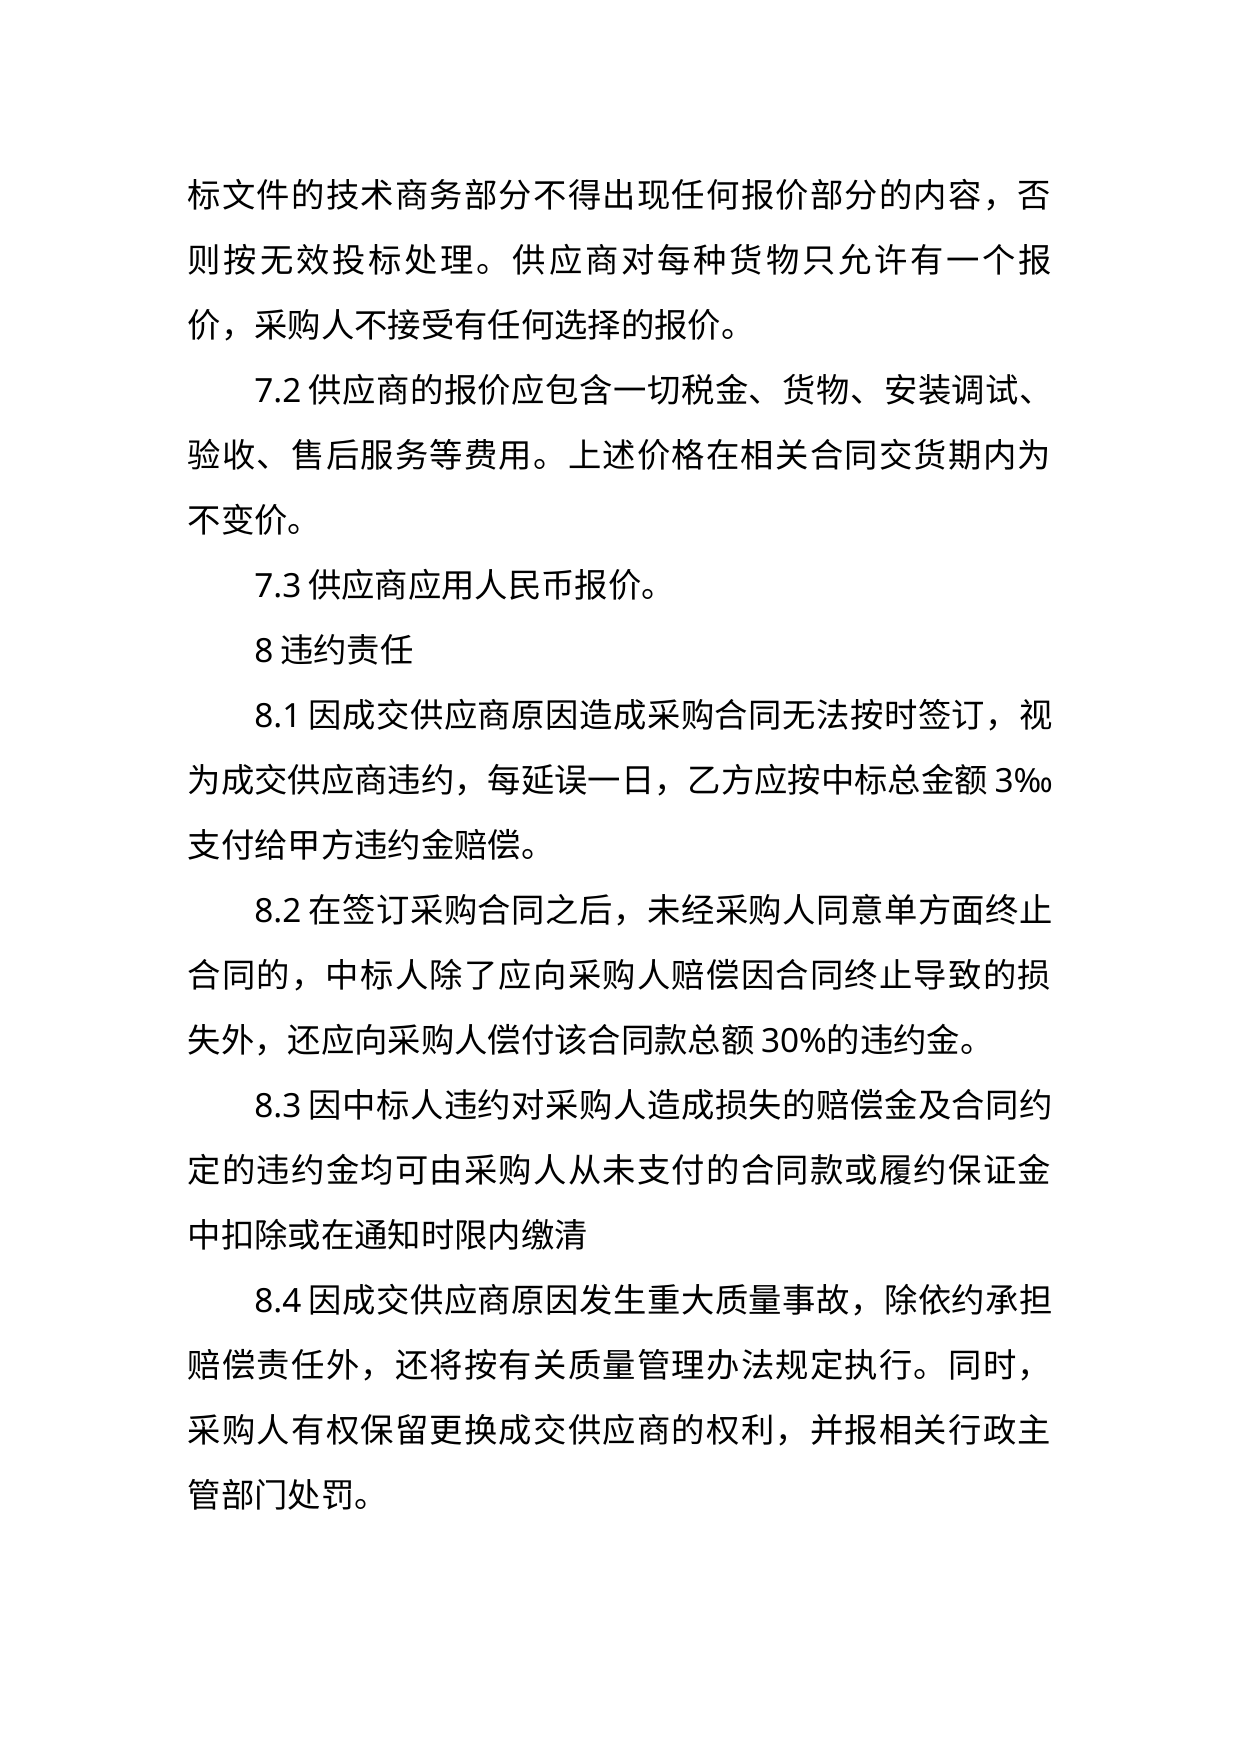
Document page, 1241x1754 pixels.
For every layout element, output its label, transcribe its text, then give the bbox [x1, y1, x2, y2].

text 8.2在签订采购合同之后，未经采购人同意单方面终止合同的，中标人除了应向采购人赔偿因合同终止导致的损失外，还应向采购人偿付该合同款总额30%的违约金。 [187, 877, 1053, 1072]
text 7.3供应商应用人民币报价。 [187, 552, 1053, 617]
text 8.4因成交供应商原因发生重大质量事故，除依约承担赔偿责任外，还将按有关质量管理办法规定执行。同时，采购人有权保留更换成交供应商的权利，并报相关行政主管部门处罚。 [187, 1267, 1053, 1527]
text 8违约责任 [187, 617, 1053, 682]
text 7.2供应商的报价应包含一切税金、货物、安装调试、验收、售后服务等费用。上述价格在相关合同交货期内为不变价。 [187, 357, 1053, 552]
text 8.3因中标人违约对采购人造成损失的赔偿金及合同约定的违约金均可由采购人从未支付的合同款或履约保证金中扣除或在通知时限内缴清 [187, 1072, 1053, 1267]
text 8.1因成交供应商原因造成采购合同无法按时签订，视为成交供应商违约，每延误一日，乙方应按中标总金额3‰支付给甲方违约金赔偿。 [187, 682, 1053, 877]
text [187, 162, 1053, 357]
